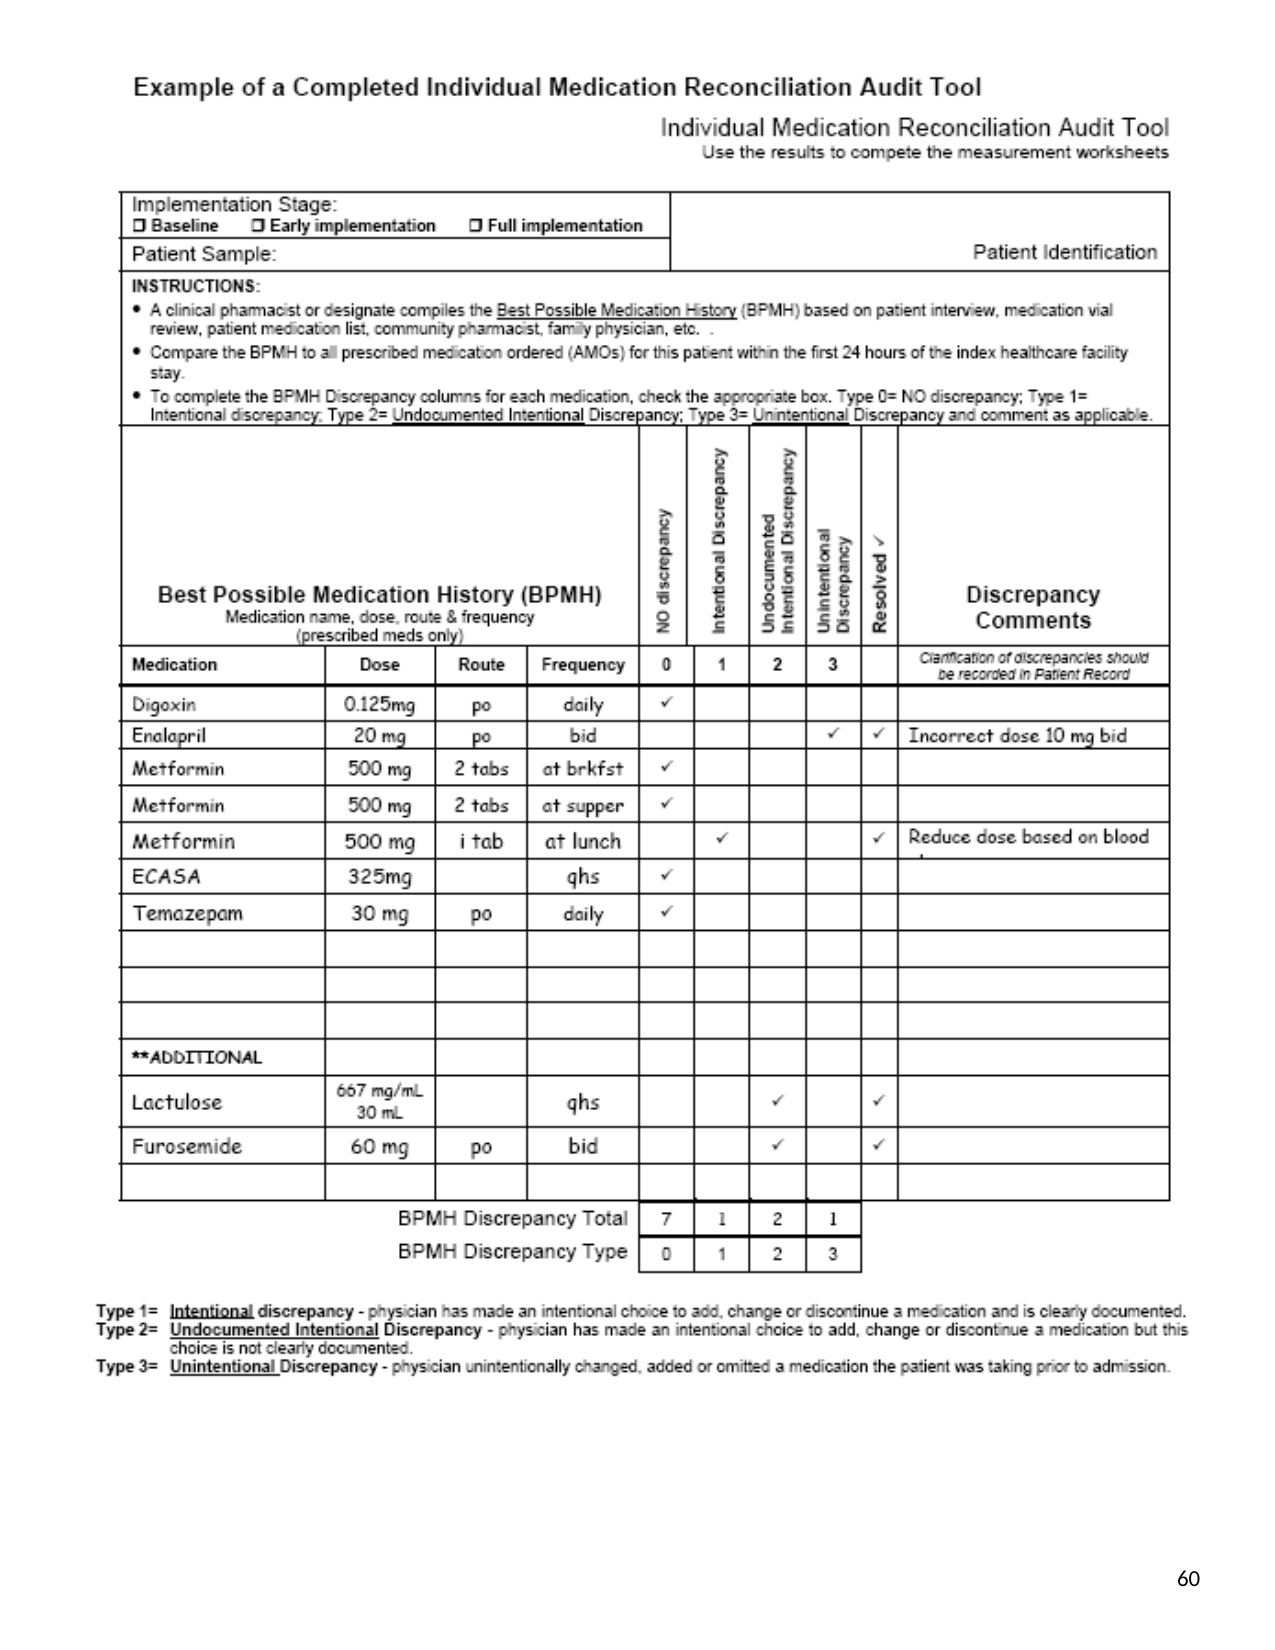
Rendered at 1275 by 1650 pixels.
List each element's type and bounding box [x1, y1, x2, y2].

picture [75, 75, 1204, 1391]
